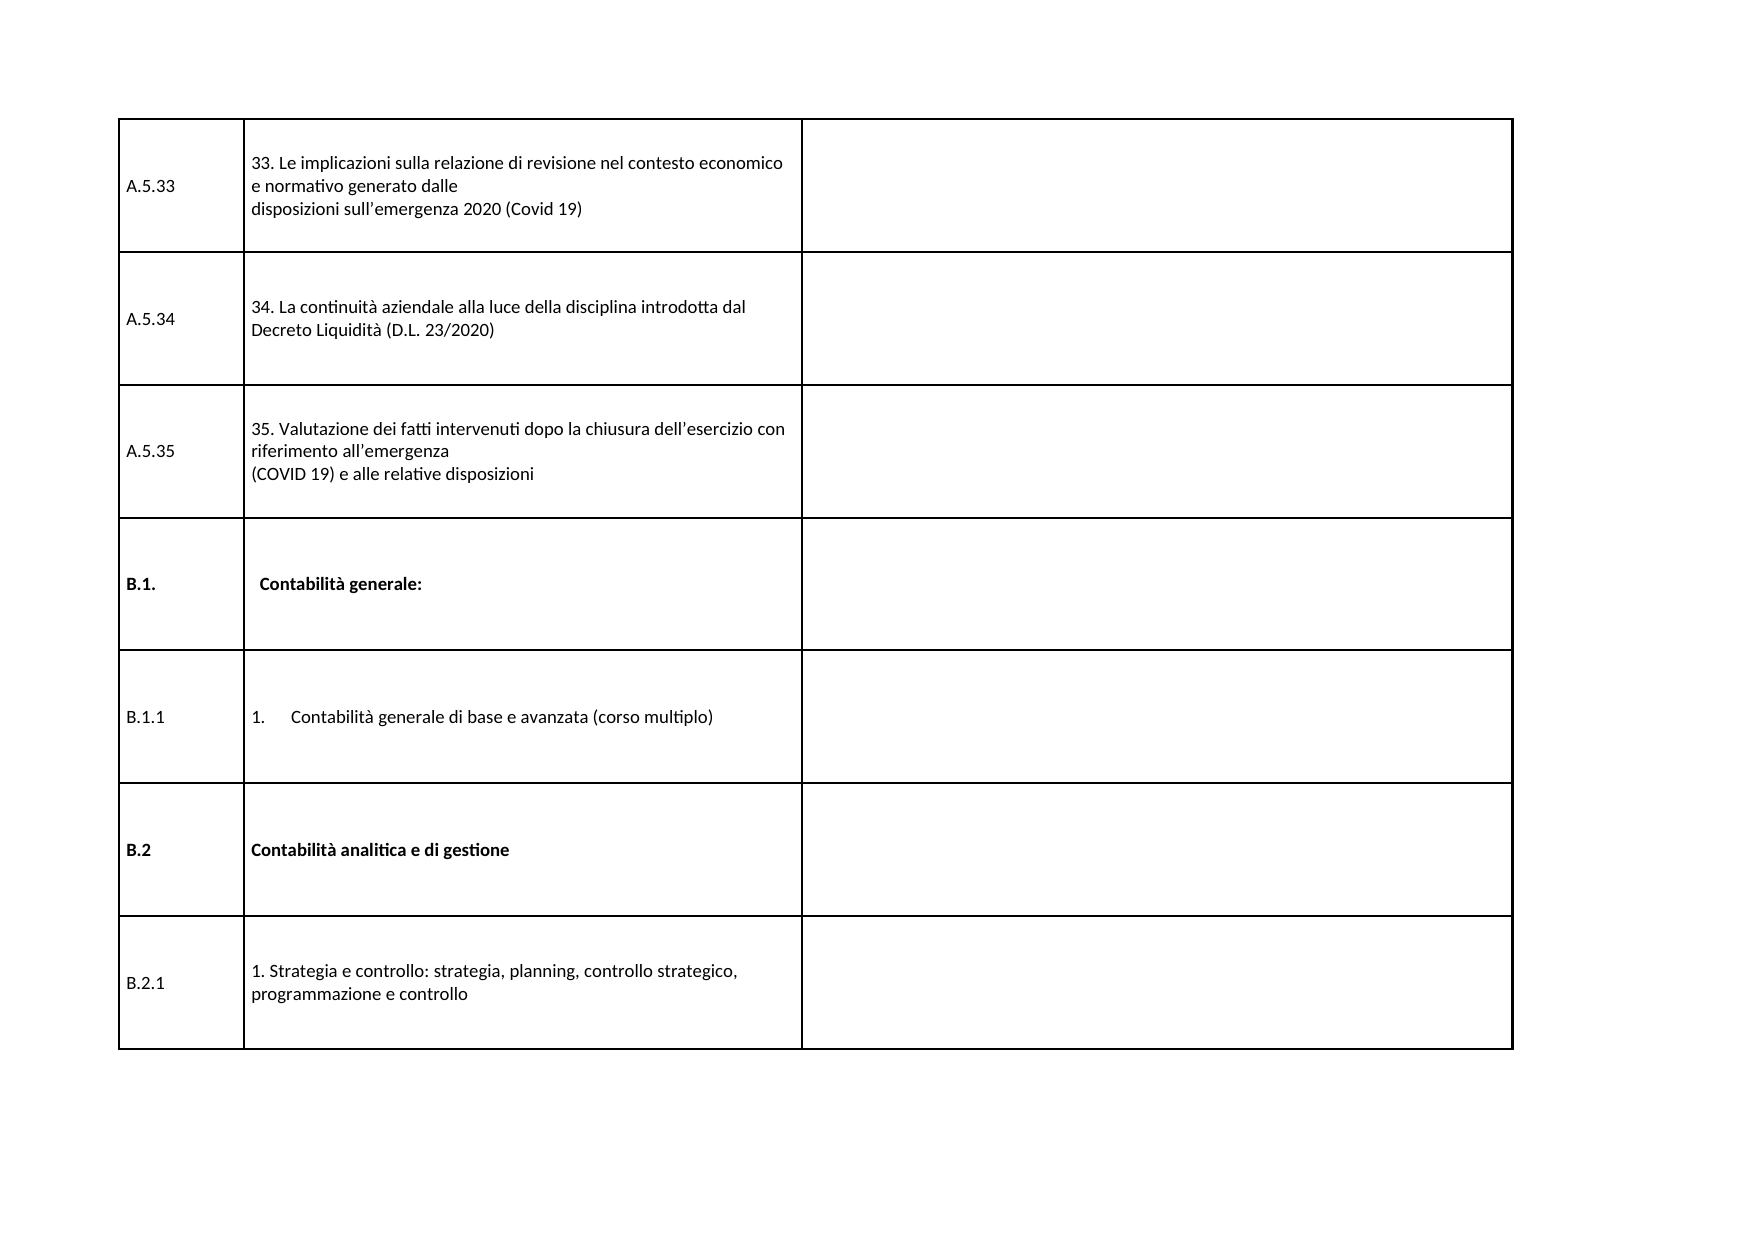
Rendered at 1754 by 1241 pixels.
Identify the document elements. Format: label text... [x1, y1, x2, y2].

table_cell [803, 386, 1511, 517]
table_cell [803, 120, 1511, 251]
table_cell B.1. [120, 519, 243, 649]
table_cell Contabilità generale: [245, 519, 801, 649]
table_cell B.1.1 [120, 651, 243, 782]
table_cell [803, 651, 1511, 782]
table_cell 33. Le implicazioni sulla relazione di revisione nel contesto economico e normativo generato dalle disposizioni sull’emergenza 2020 (Covid 19) [245, 120, 801, 251]
table_cell A.5.35 [120, 386, 243, 517]
table_cell [803, 253, 1511, 384]
table_cell 1. Contabilità generale di base e avanzata (corso multiplo) [245, 651, 801, 782]
table_cell B.2.1 [120, 917, 243, 1048]
table_cell Contabilità analitica e di gestione [245, 784, 801, 915]
table_cell A.5.33 [120, 120, 243, 251]
table_cell B.2 [120, 784, 243, 915]
table_cell [803, 917, 1511, 1048]
table_cell [803, 784, 1511, 915]
table_cell 1. Strategia e controllo: strategia, planning, controllo strategico, programmazione e controllo [245, 917, 801, 1048]
table_cell 35. Valutazione dei fatti intervenuti dopo la chiusura dell’esercizio con riferimento all’emergenza (COVID 19) e alle relative disposizioni [245, 386, 801, 517]
table_cell 34. La continuità aziendale alla luce della disciplina introdotta dal Decreto Liquidità (D.L. 23/2020) [245, 253, 801, 384]
table_cell [803, 519, 1511, 649]
table_cell A.5.34 [120, 253, 243, 384]
